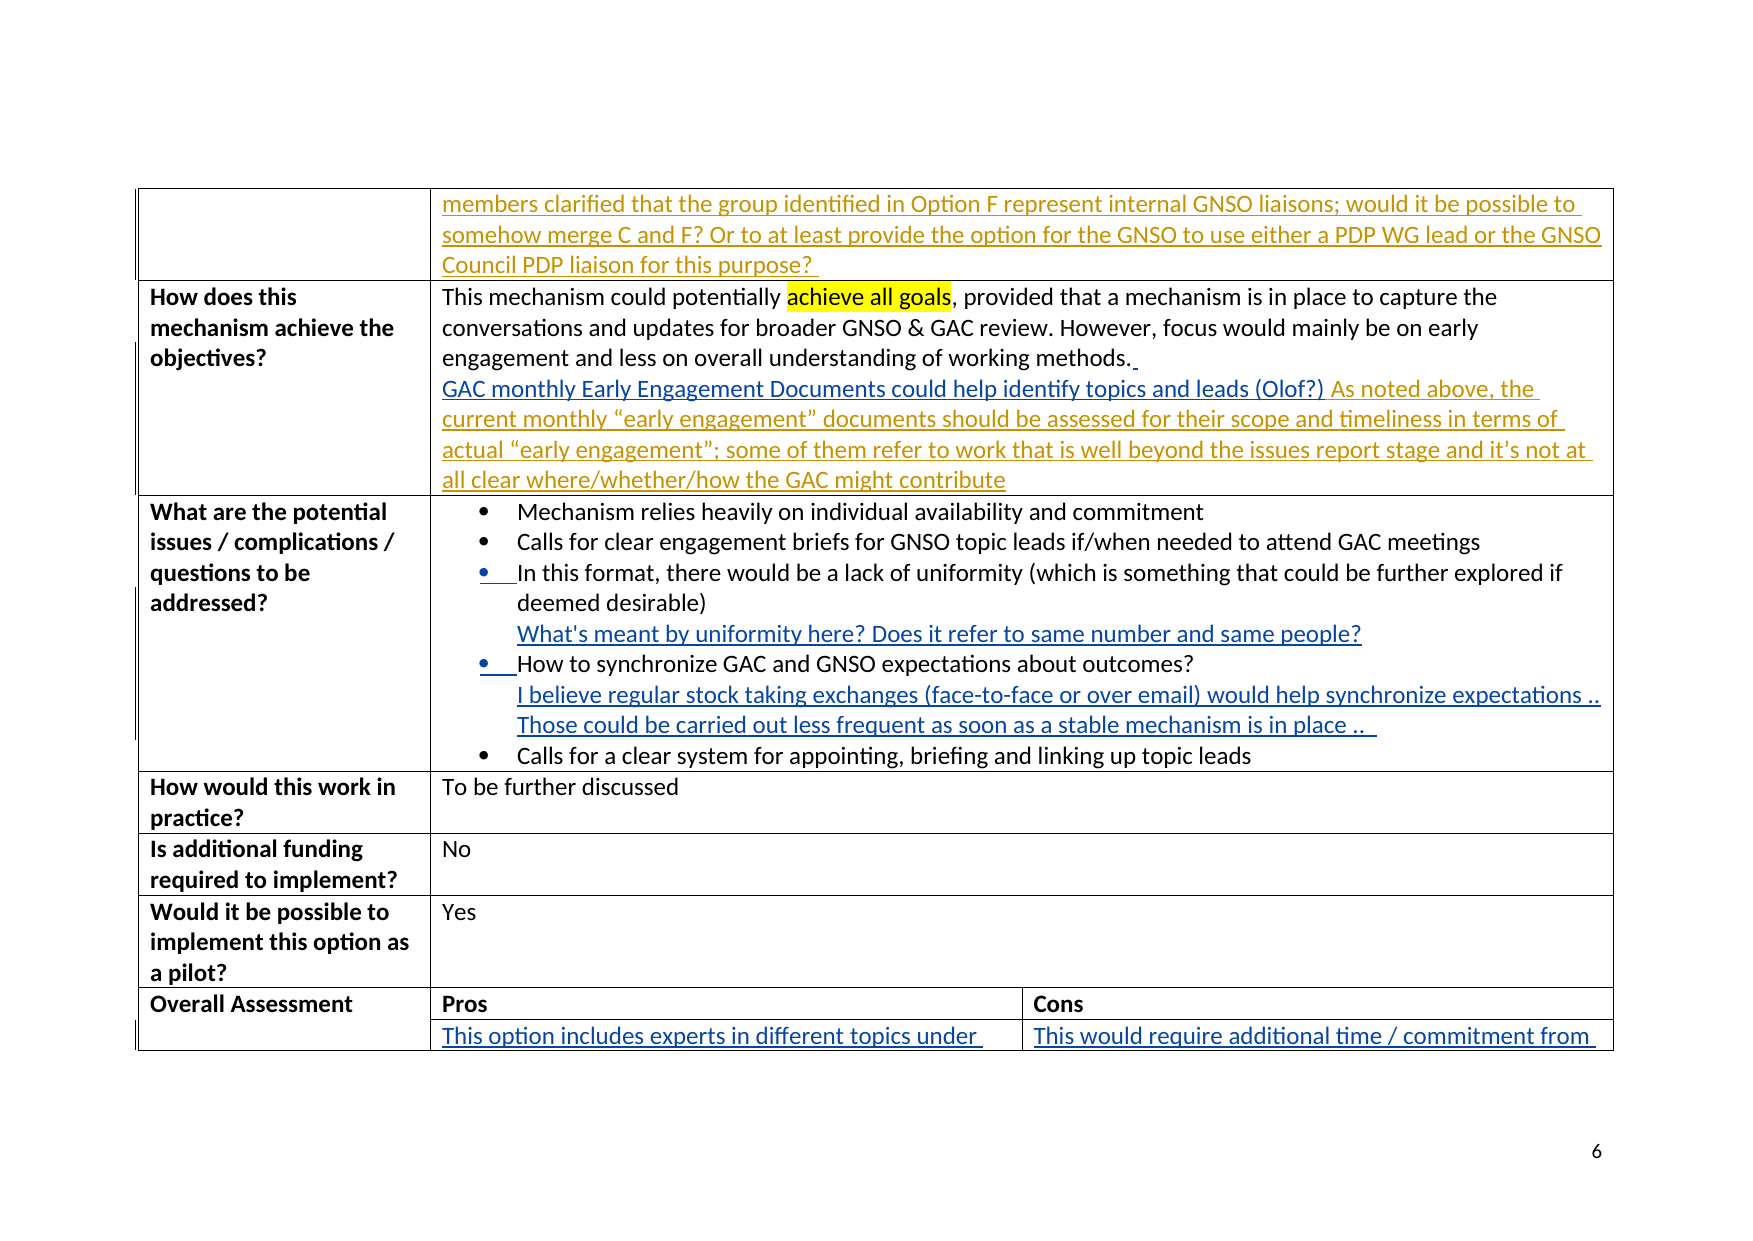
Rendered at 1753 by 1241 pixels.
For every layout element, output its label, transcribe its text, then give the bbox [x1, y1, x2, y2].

table_cell Mechanism relies heavily on individual availability and commitment Calls for clear engagement briefs for GNSO topic leads if/when needed to attend GAC meetings In this format, there would be a lack of uniformity (which is something that could be further explored if deemed desirable) How to synchronize GAC and GNSO expectations about outcomes? Calls for a clear system for appointing, briefing and linking up topic leads [431, 496, 1613, 771]
table_cell What are the potential issues / complications / questions to be addressed? [139, 496, 430, 771]
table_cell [431, 189, 1613, 280]
table_cell How does this mechanism achieve the objectives? [139, 281, 430, 495]
table_cell To be further discussed [431, 772, 1613, 833]
table_cell Cons [1023, 988, 1613, 1019]
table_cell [139, 189, 430, 280]
table_cell Would it be possible to implement this option as a pilot? [139, 896, 430, 987]
table_cell [1023, 1020, 1613, 1050]
table_cell Pros [431, 988, 1022, 1019]
table_cell This mechanism could potentially achieve all goals, provided that a mechanism is in place to capture the conversations and updates for broader GNSO & GAC review. However, focus would mainly be on early engagement and less on overall understanding of working methods. [431, 281, 1613, 495]
table_cell [431, 1020, 1022, 1050]
table_cell Yes [431, 896, 1613, 987]
table_cell Overall Assessment [139, 988, 430, 1050]
table_cell Is additional funding required to implement? [139, 834, 430, 895]
table_cell No [431, 834, 1613, 895]
table_cell How would this work in practice? [139, 772, 430, 833]
